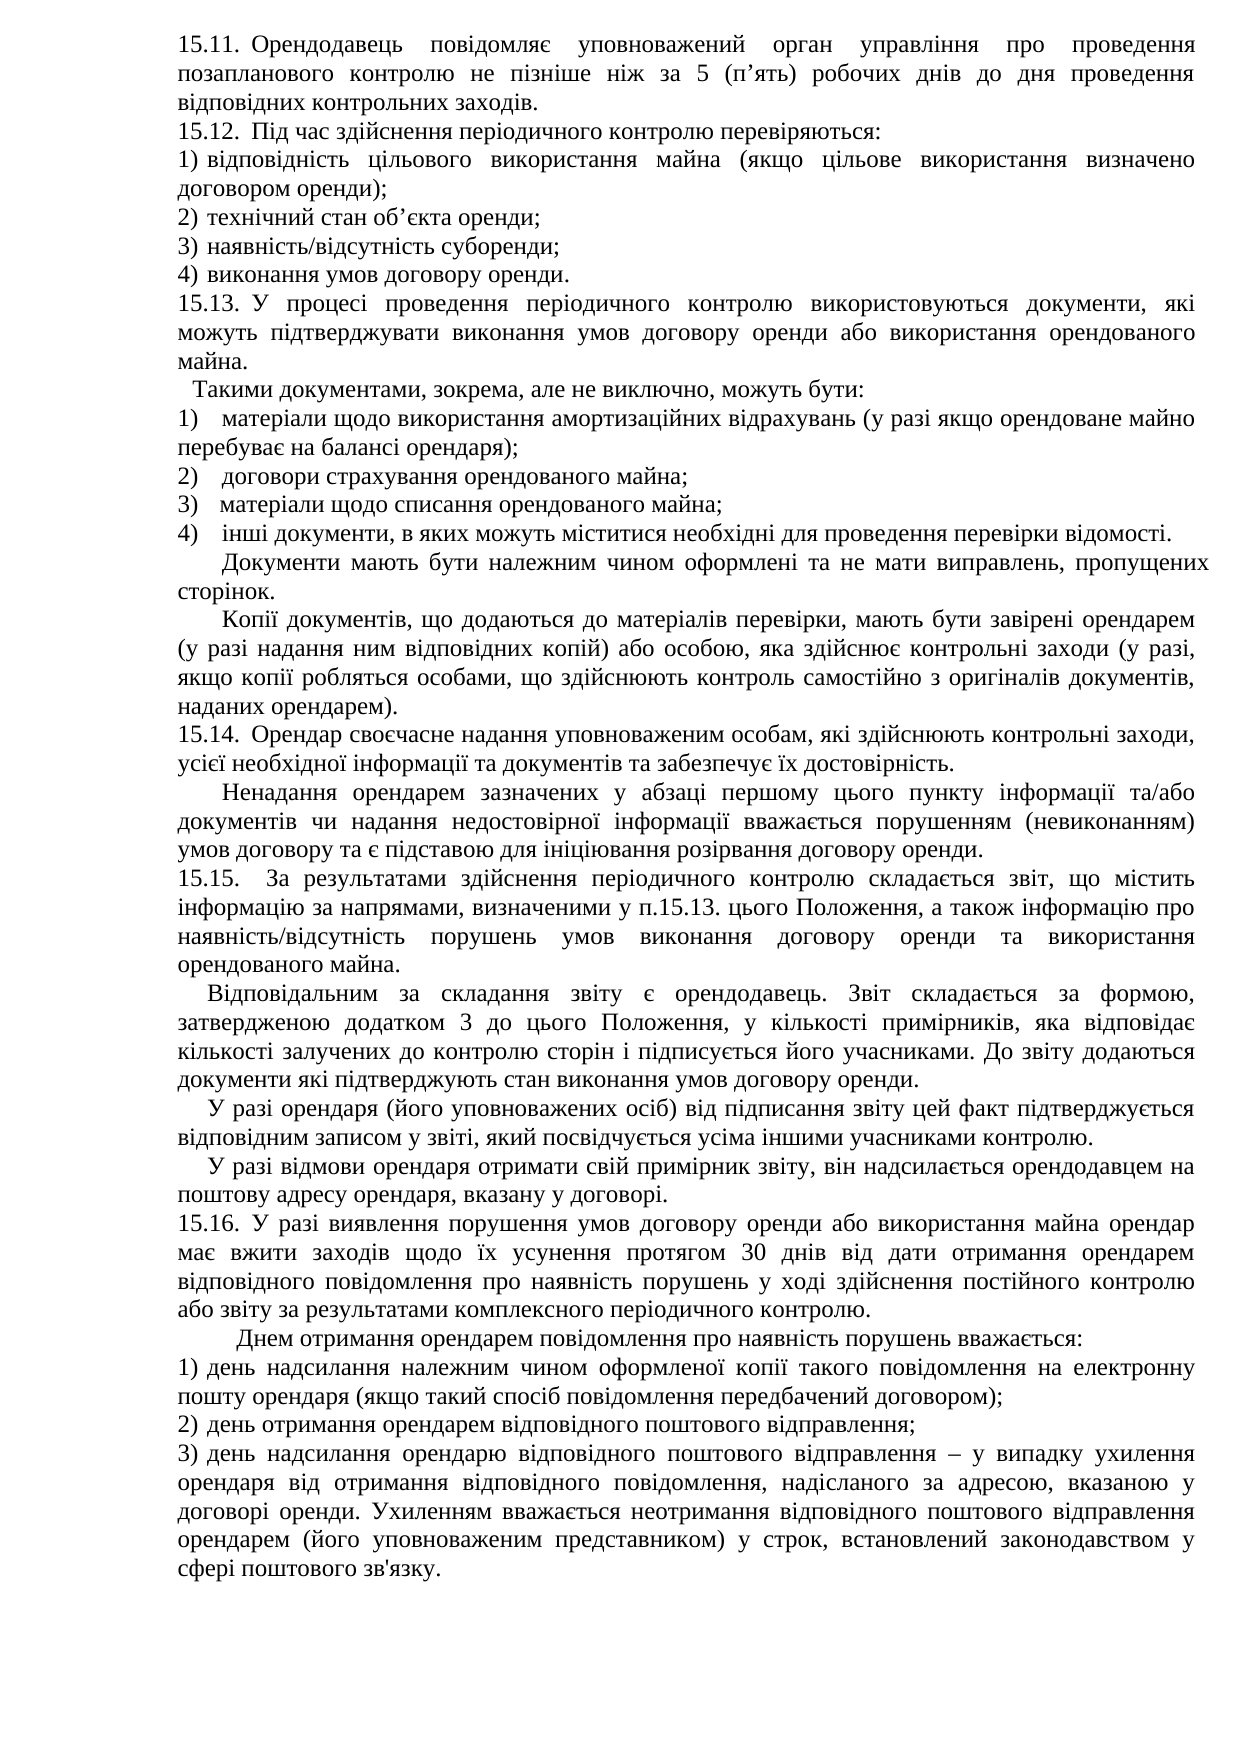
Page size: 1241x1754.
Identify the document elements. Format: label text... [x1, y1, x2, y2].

list виконання умов договору оренди. [177, 259, 1196, 288]
list матеріали щодо використання амортизаційних відрахувань (у разі якщо орендоване майно перебуває на балансі орендаря); [177, 403, 1196, 461]
text У разі відмови орендаря отримати свій примірник звіту, він надсилається орендодавцем на поштову адресу орендаря, вказану у договорі. [177, 1151, 1196, 1208]
list інші документи, в яких можуть міститися необхідні для проведення перевірки відомості. [177, 518, 1196, 547]
list За результатами здійснення періодичного контролю складається звіт, що містить інформацію за напрямами, визначеними у п.15.13. цього Положення, а також інформацію про наявність/відсутність порушень умов виконання договору оренди та використання орендованого майна. [177, 863, 1196, 978]
text Такими документами, зокрема, але не виключно, можуть бути: [177, 374, 1196, 403]
list наявність/відсутність суборенди; [177, 231, 1196, 259]
list Ненадання орендарем зазначених у абзаці першому цього пункту інформації та/або документів чи надання недостовірної інформації вважається порушенням (невиконанням) умов договору та є підставою для ініціювання розірвання договору оренди. [177, 777, 1196, 863]
list технічний стан об’єкта оренди; [177, 202, 1196, 231]
list У разі виявлення порушення умов договору оренди або використання майна орендар має вжити заходів щодо їх усунення протягом 30 днів від дати отримання орендарем відповідного повідомлення про наявність порушень у ході здійснення постійного контролю або звіту за результатами комплексного періодичного контролю. [177, 1208, 1196, 1323]
text Відповідальним за складання звіту є орендодавець. Звіт складається за формою, затвердженою додатком 3 до цього Положення, у кількості примірників, яка відповідає кількості залучених до контролю сторін і підписується його учасниками. До звіту додаються документи які підтверджують стан виконання умов договору оренди. [177, 978, 1196, 1093]
list відповідність цільового використання майна (якщо цільове використання визначено договором оренди); [177, 144, 1196, 202]
list Орендар своєчасне надання уповноваженим особам, які здійснюють контрольні заходи, усієї необхідної інформації та документів та забезпечує їх достовірність. [177, 719, 1196, 777]
text Днем отримання орендарем повідомлення про наявність порушень вважається: [207, 1323, 1196, 1352]
text У разі орендаря (його уповноважених осіб) від підписання звіту цей факт підтверджується відповідним записом у звіті, який посвідчується усіма іншими учасниками контролю. [177, 1093, 1196, 1151]
list день отримання орендарем відповідного поштового відправлення; [177, 1409, 1196, 1438]
list У процесі проведення періодичного контролю використовуються документи, які можуть підтверджувати виконання умов договору оренди або використання орендованого майна. [177, 288, 1196, 374]
text Копії документів, що додаються до матеріалів перевірки, мають бути завірені орендарем (у разі надання ним відповідних копій) або особою, яка здійснює контрольні заходи (у разі, якщо копії робляться особами, що здійснюють контроль самостійно з оригіналів документів, наданих орендарем). [177, 604, 1196, 719]
list матеріали щодо списання орендованого майна; [177, 489, 1196, 518]
list договори страхування орендованого майна; [177, 461, 1196, 489]
list Орендодавець повідомляє уповноважений орган управління про проведення позапланового контролю не пізніше ніж за 5 (п’ять) робочих днів до дня проведення відповідних контрольних заходів. [177, 29, 1196, 116]
text Документи мають бути належним чином оформлені та не мати виправлень, пропущених сторінок. [177, 547, 1211, 604]
list Під час здійснення періодичного контролю перевіряються: [177, 116, 1196, 144]
list день надсилання належним чином оформленої копії такого повідомлення на електронну пошту орендаря (якщо такий спосіб повідомлення передбачений договором); [177, 1352, 1196, 1409]
list день надсилання орендарю відповідного поштового відправлення – у випадку ухилення орендаря від отримання відповідного повідомлення, надісланого за адресою, вказаною у договорі оренди. Ухиленням вважається неотримання відповідного поштового відправлення орендарем (його уповноваженим представником) у строк, встановлений законодавством у сфері поштового зв'язку. [177, 1438, 1196, 1582]
